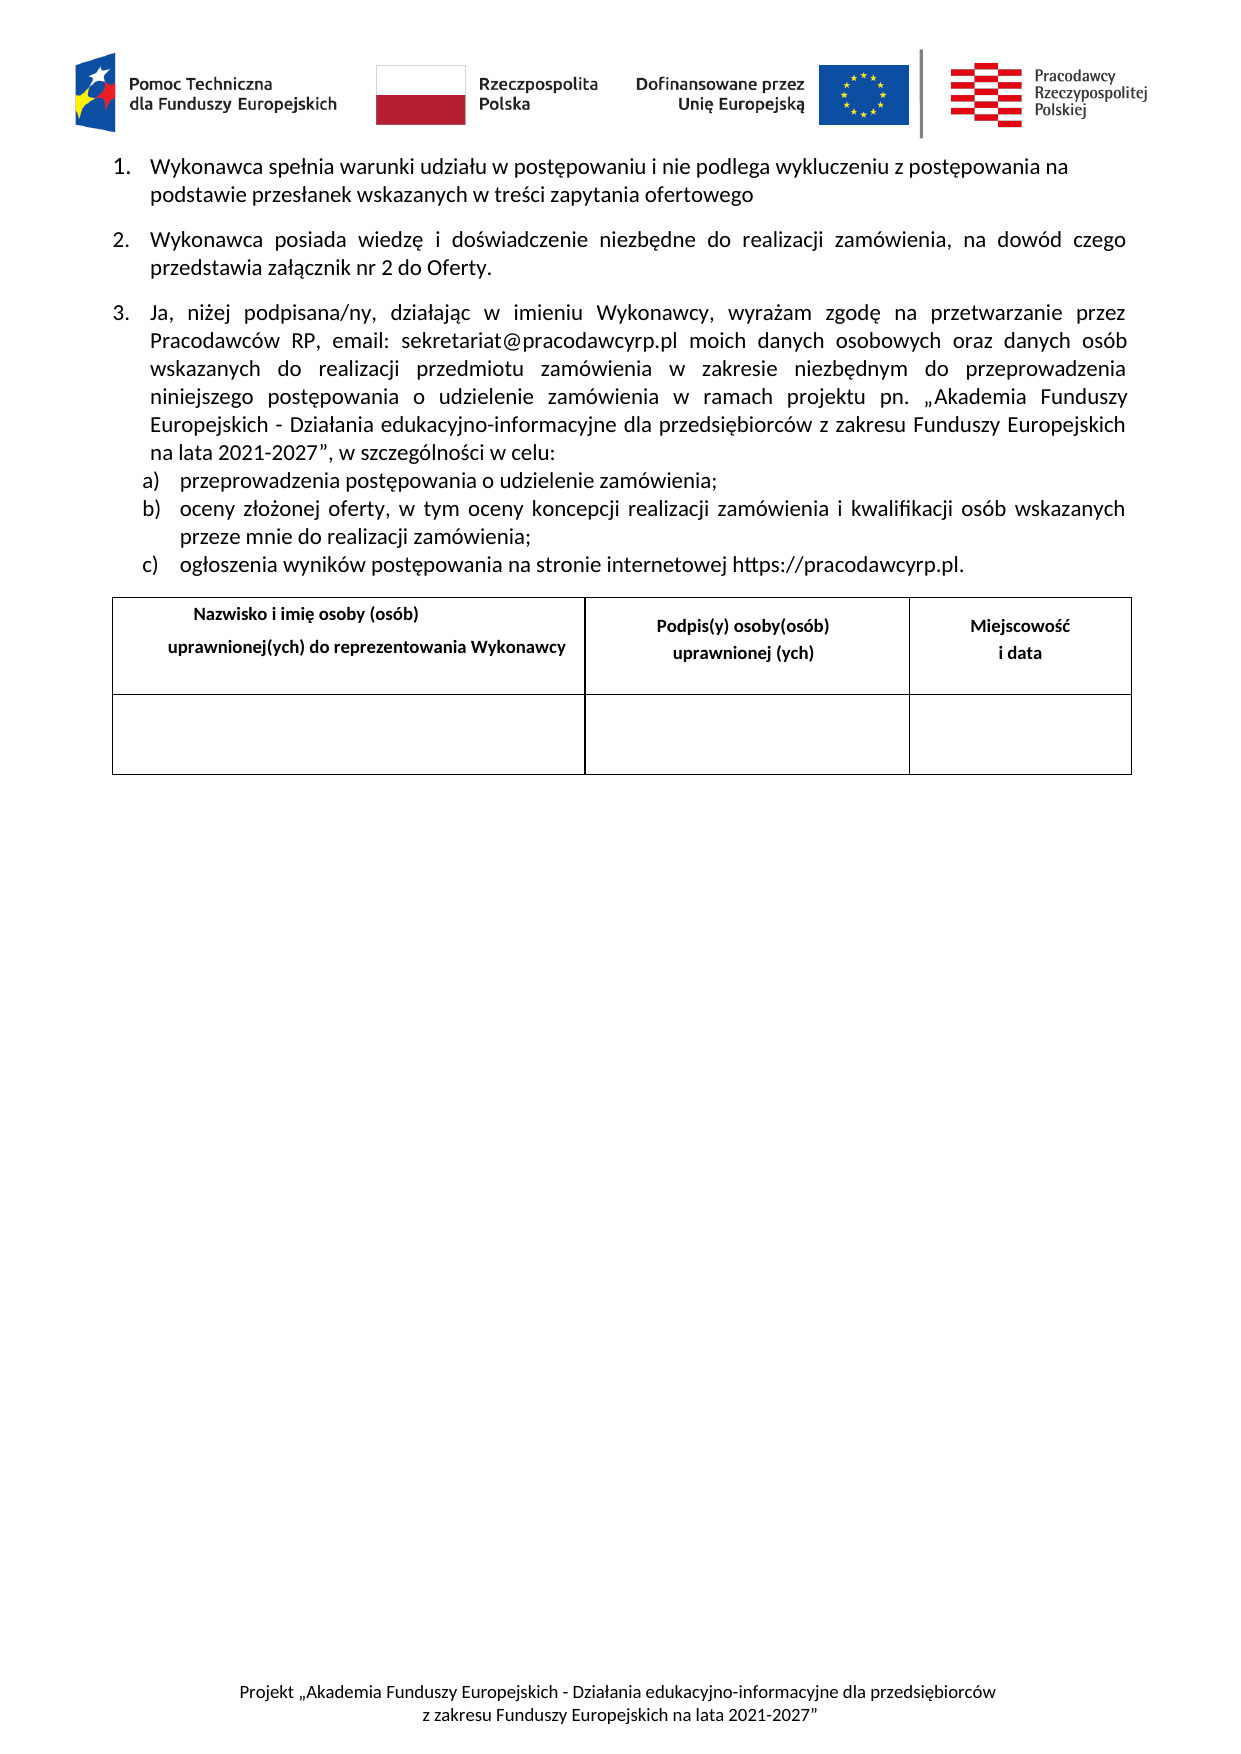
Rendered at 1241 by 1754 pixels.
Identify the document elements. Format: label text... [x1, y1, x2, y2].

table_header Miejscowość i data [910, 611, 1131, 706]
table_header Podpis(y) osoby(osób) uprawnionej (ych) [586, 611, 909, 706]
list Ja, niżej podpisana/ny, działając w imieniu Wykonawcy, wyrażam zgodę na przetwarzanie przez Pracodawców RP, email: sekretariat@pracodawcyrp.pl moich danych osobowych oraz danych osób wskazanych do realizacji przedmiotu zamówienia w zakresie niezbędnym do przeprowadzenia niniejszego postępowania o udzielenie zamówienia w ramach projektu pn. „Akademia Funduszy Europejskich - Działania edukacyjno-informacyjne dla przedsiębiorców z zakresu Funduszy Europejskich na lata 2021-2027”, w szczególności w celu: [112, 310, 1128, 478]
table_header Nazwisko i imię osoby (osób) uprawnionej(ych) do reprezentowania Wykonawcy [113, 611, 584, 706]
table_cell [910, 707, 1131, 786]
table_cell [113, 707, 584, 786]
list Wykonawca posiada wiedzę i doświadczenie niezbędne do realizacji zamówienia, na dowód czego przedstawia załącznik nr 2 do Oferty. [112, 238, 1128, 294]
list oceny złożonej oferty, w tym oceny koncepcji realizacji zamówienia i kwalifikacji osób wskazanych przeze mnie do realizacji zamówienia; [142, 506, 1128, 562]
list przeprowadzenia postępowania o udzielenie zamówienia; [142, 478, 1128, 506]
picture [61, 46, 1182, 144]
list Wykonawca spełnia warunki udziału w postępowaniu i nie podlega wykluczeniu z postępowania na podstawie przesłanek wskazanych w treści zapytania ofertowego [112, 150, 1128, 208]
list ogłoszenia wyników postępowania na stronie internetowej https://pracodawcyrp.pl. [142, 562, 1128, 591]
table_cell [586, 707, 909, 786]
